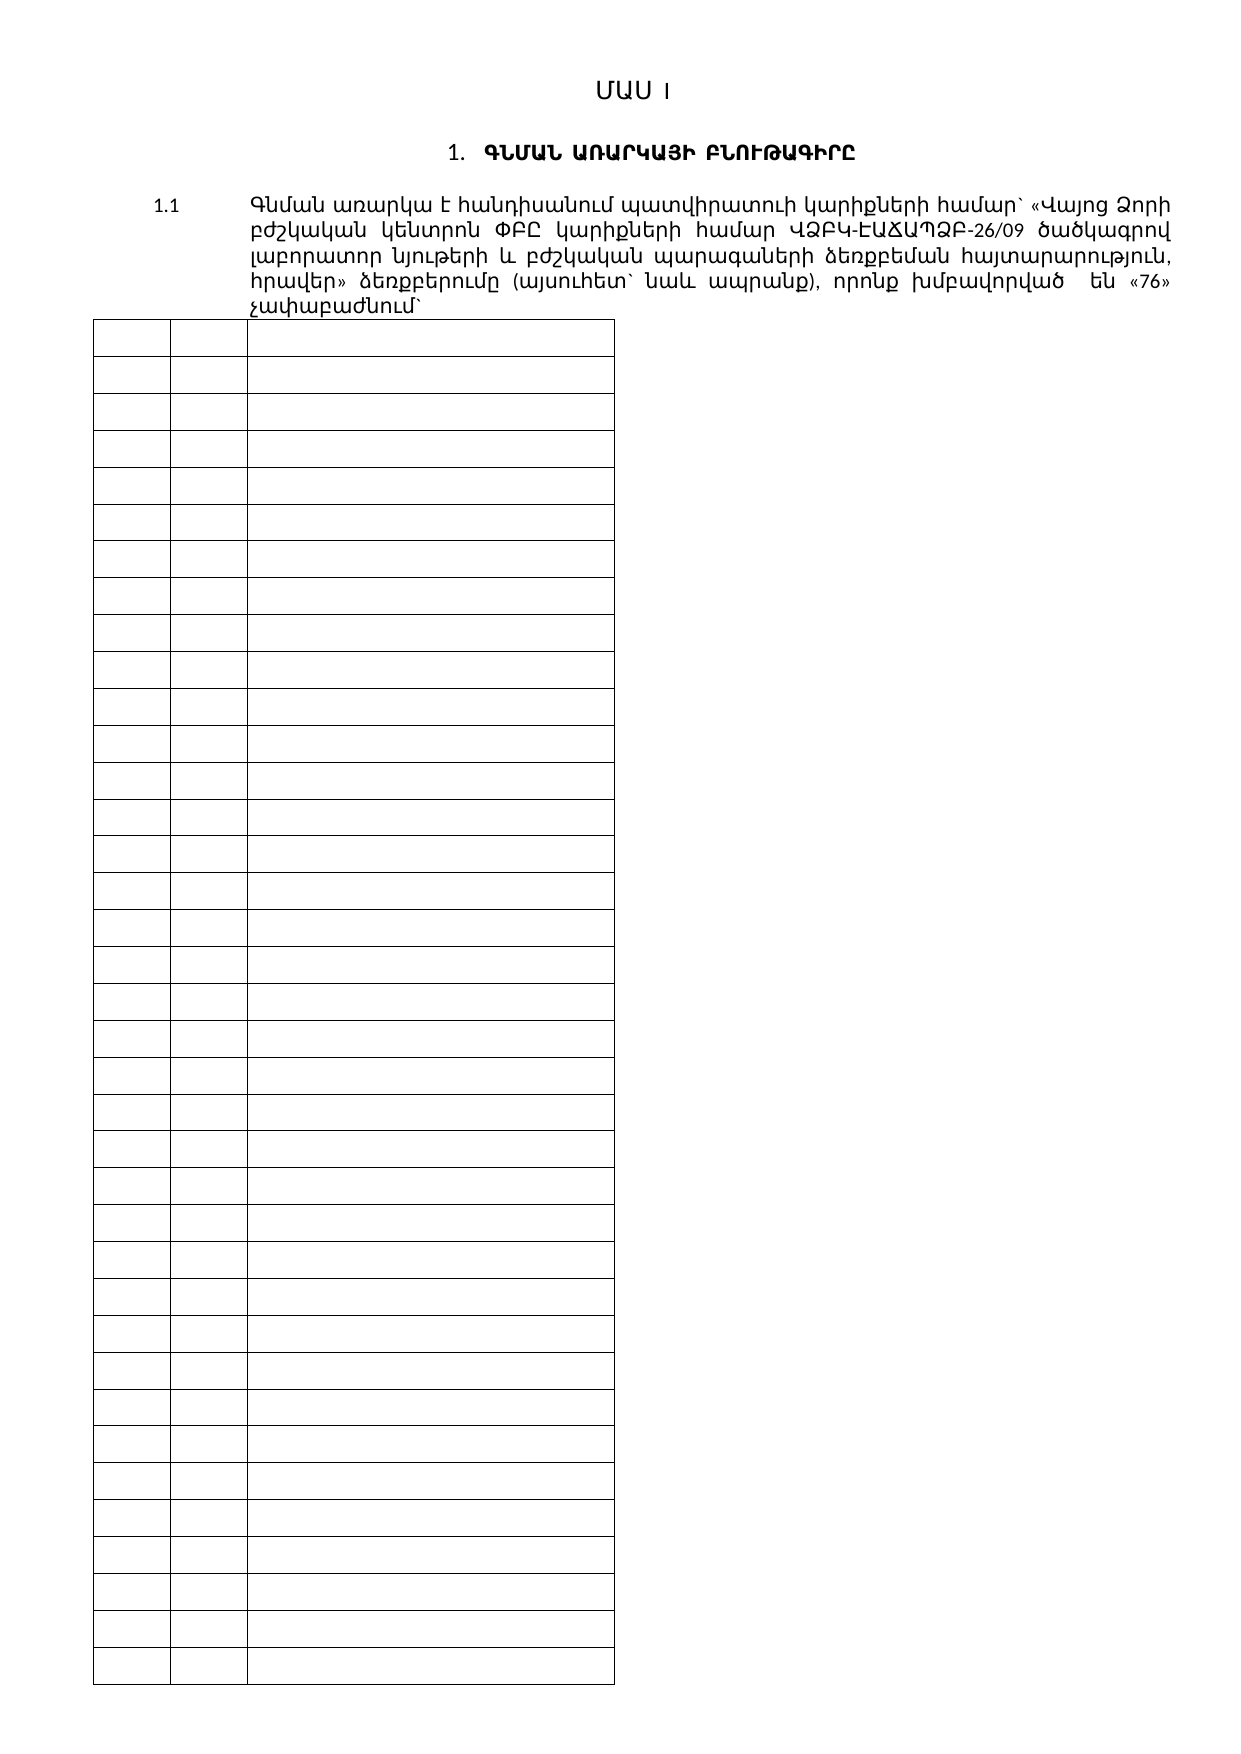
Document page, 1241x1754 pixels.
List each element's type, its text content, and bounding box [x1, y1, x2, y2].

list ԳՆՄԱՆ ԱՌԱՐԿԱՅԻ ԲՆՈՒԹԱԳԻՐԸ [131, 136, 1171, 167]
text ՄԱՍ I [94, 75, 1171, 106]
subtitle Գնման առարկա է հանդիսանում պատվիրատուի կարիքների համար` «Վայոց Ձորի բժշկական կենտրոն ՓԲԸ կարիքների համար ՎՁԲԿ-ԷԱՃԱՊՁԲ-26/09 ծածկագրով լաբորատոր նյութերի և բժշկական պարագաների ձեռքբեման հայտարարություն, հրավեր» ձեռքբերումը (այսուհետ` նաև ապրանք), որոնք խմբավորված են «76» չափաբաժնում` [153, 192, 1171, 319]
